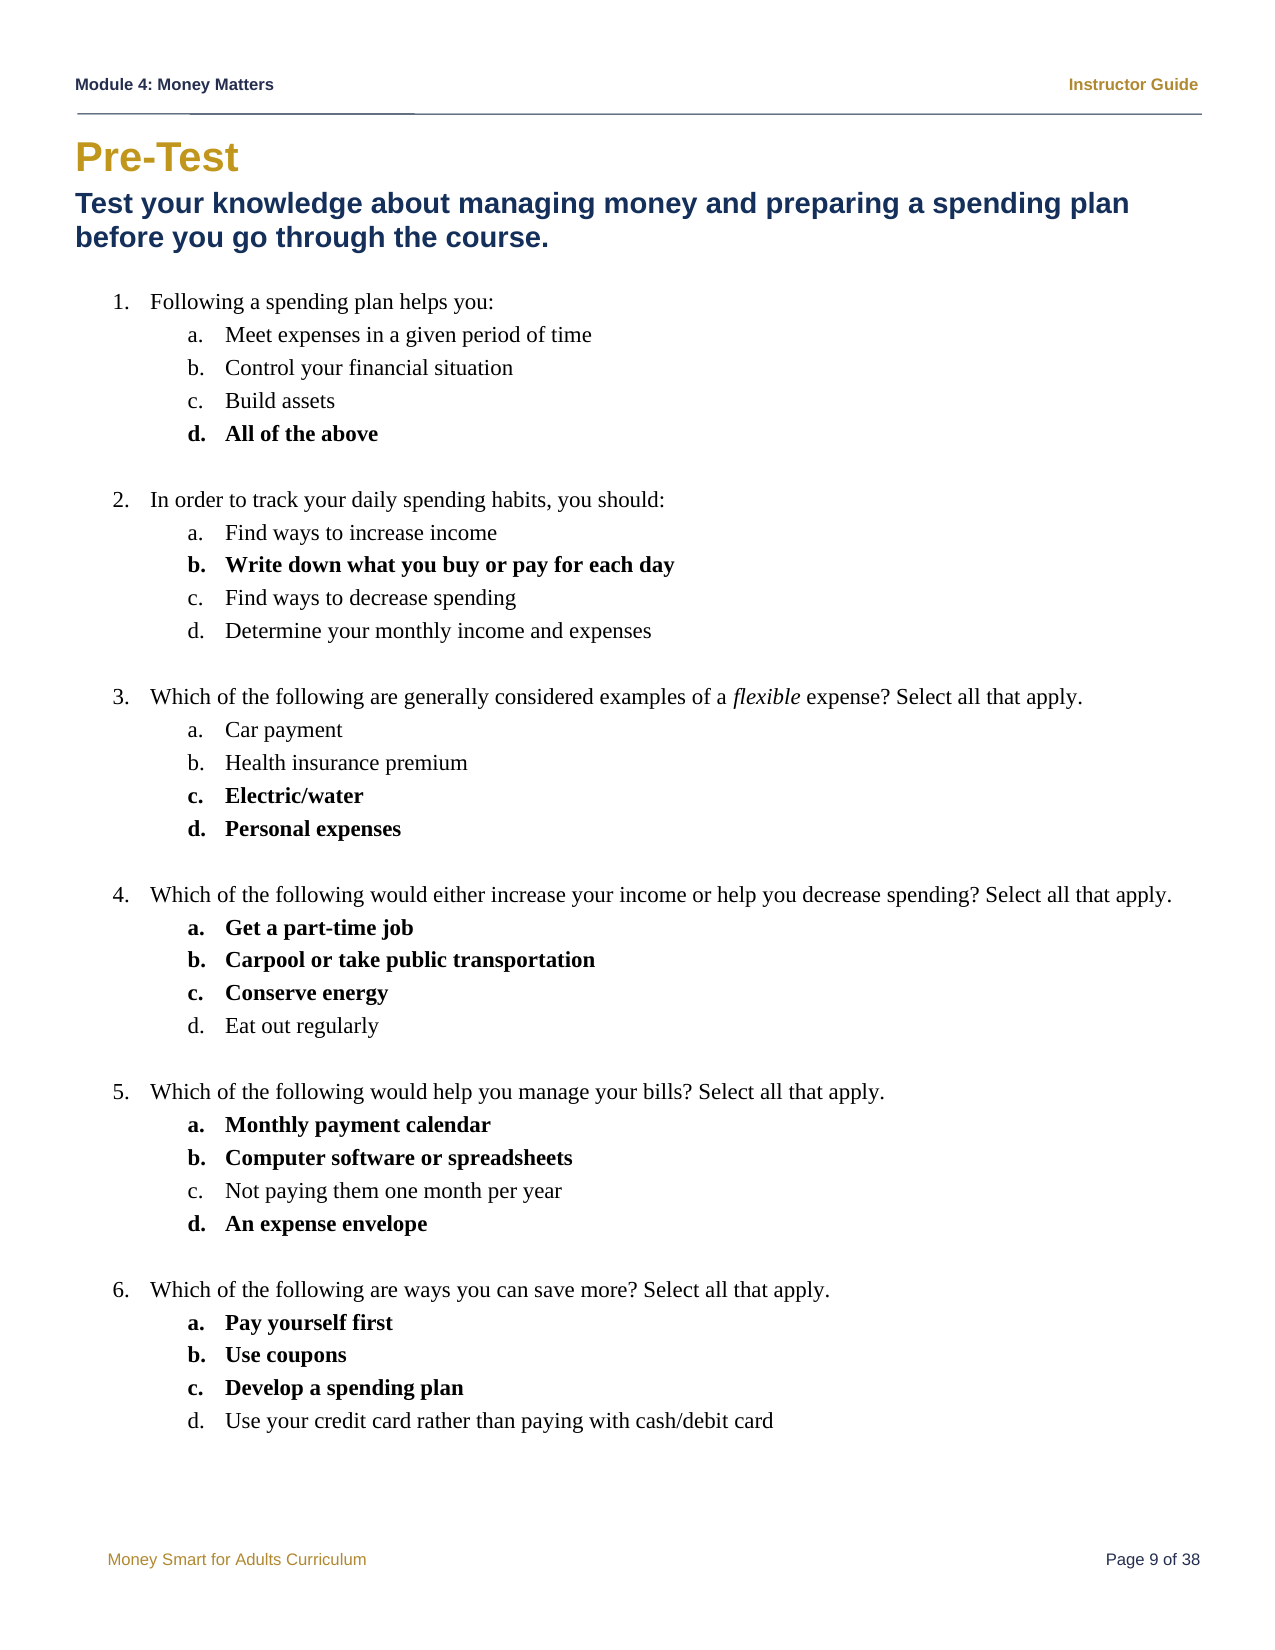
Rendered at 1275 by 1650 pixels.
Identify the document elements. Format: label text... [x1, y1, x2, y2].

list Carpool or take public transportation [187, 946, 1200, 973]
list Pay yourself first [187, 1308, 1200, 1335]
list Electric/water [187, 782, 1200, 808]
list Use coupons [187, 1341, 1200, 1368]
list In order to track your daily spending habits, you should: [112, 486, 1200, 512]
list Develop a spending plan [187, 1374, 1200, 1401]
list Control your financial situation [187, 354, 1200, 380]
list Use your credit card rather than paying with cash/debit card [187, 1407, 1200, 1434]
subtitle Test your knowledge about managing money and preparing a spending plan before you go through the course. [75, 186, 1200, 253]
list Which of the following are generally considered examples of a flexible expense? Select all that apply. [112, 683, 1200, 709]
list Write down what you buy or pay for each day [187, 551, 1200, 578]
list Get a part-time job [187, 913, 1200, 940]
list Which of the following would either increase your income or help you decrease spending? Select all that apply. [112, 881, 1200, 907]
list Not paying them one month per year [187, 1177, 1200, 1203]
list Health insurance premium [187, 749, 1200, 775]
list Personal expenses [187, 815, 1200, 841]
list Car payment [187, 716, 1200, 742]
list Find ways to decrease spending [187, 584, 1200, 611]
list All of the above [187, 420, 1200, 446]
subtitle Pre-Test [75, 132, 1200, 180]
list Find ways to increase income [187, 518, 1200, 545]
list Monthly payment calendar [187, 1111, 1200, 1137]
list Which of the following would help you manage your bills? Select all that apply. [112, 1078, 1200, 1104]
list Conserve energy [187, 979, 1200, 1006]
list An expense envelope [187, 1210, 1200, 1236]
list Following a spending plan helps you: [112, 288, 1200, 314]
list Build assets [187, 387, 1200, 413]
list Eat out regularly [187, 1012, 1200, 1039]
list Computer software or spreadsheets [187, 1144, 1200, 1170]
list Which of the following are ways you can save more? Select all that apply. [112, 1276, 1200, 1302]
list Meet expenses in a given period of time [187, 321, 1200, 347]
list Determine your monthly income and expenses [187, 617, 1200, 644]
